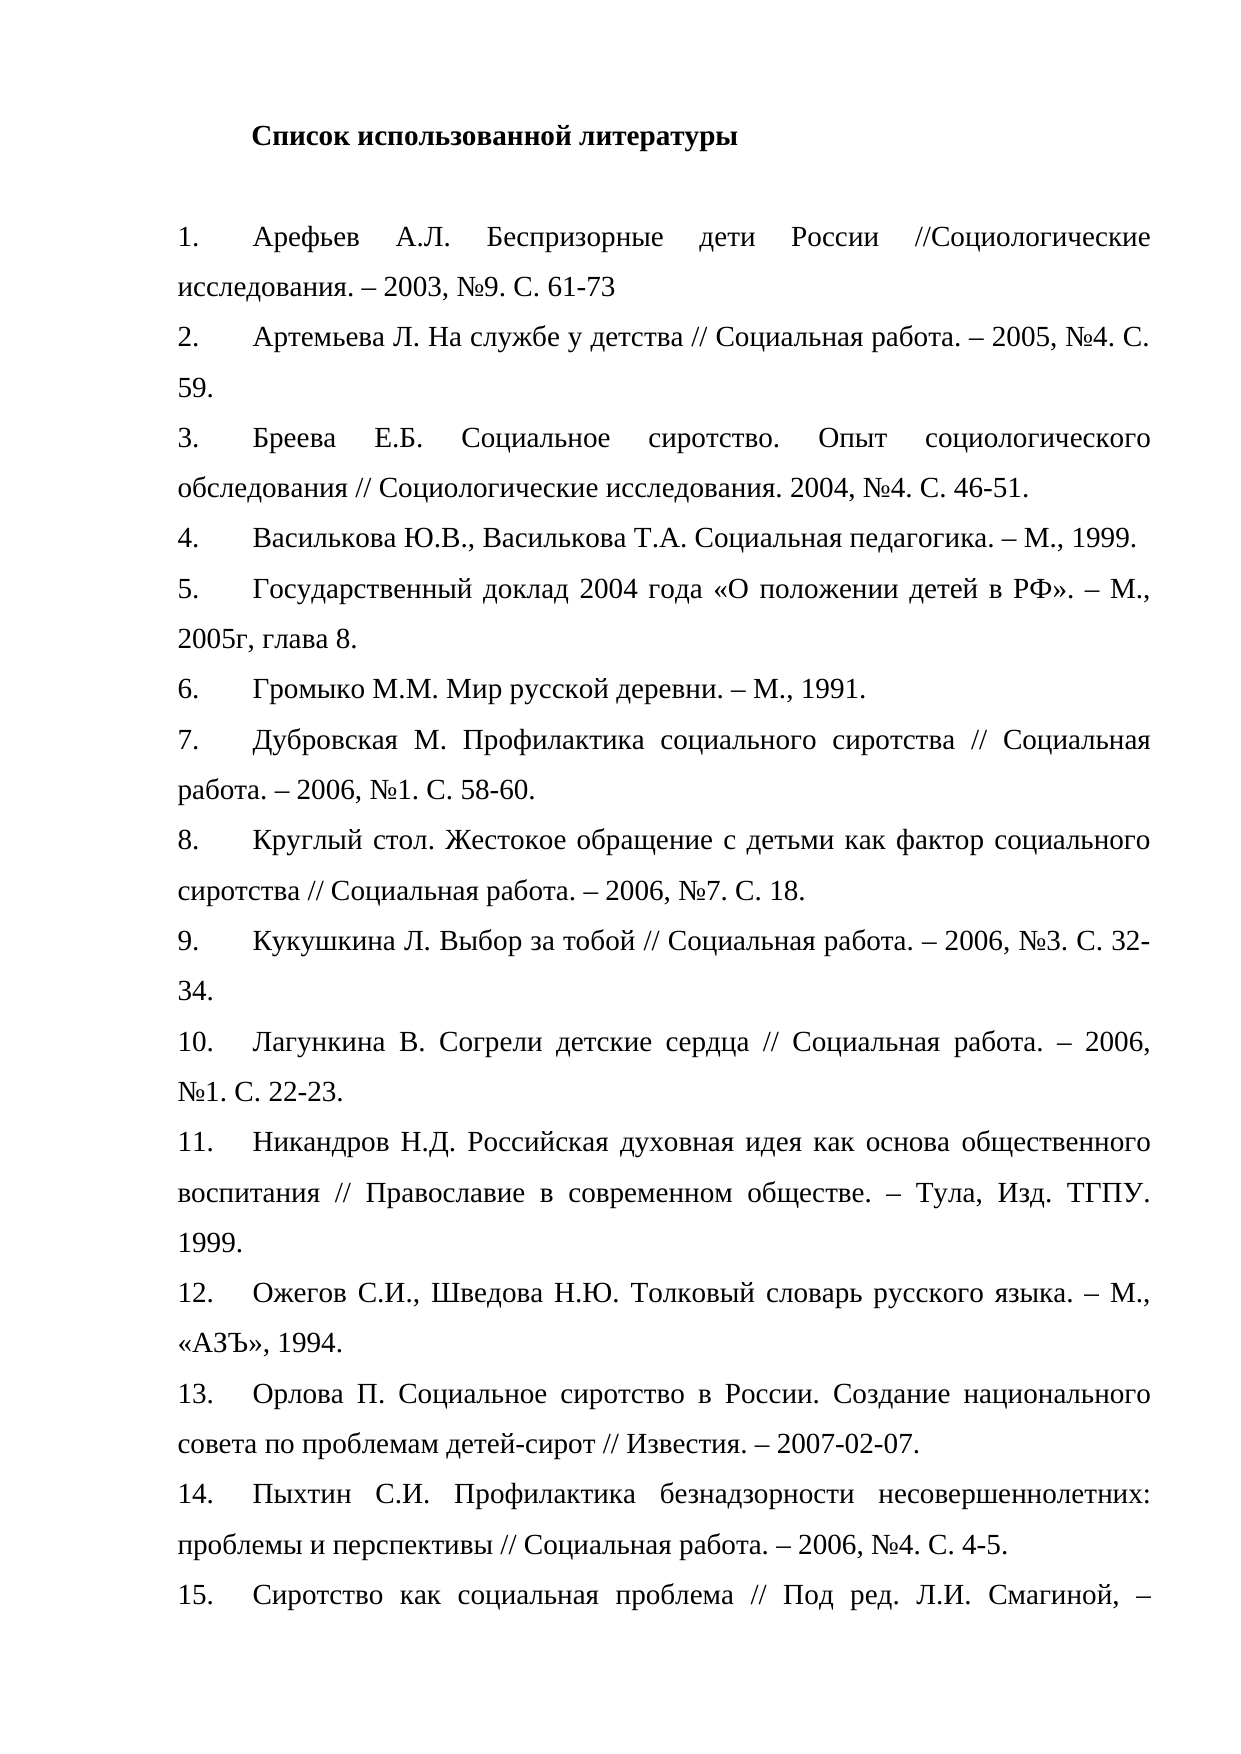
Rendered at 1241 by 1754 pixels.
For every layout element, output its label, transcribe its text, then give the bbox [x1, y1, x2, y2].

list Круглый стол. Жестокое обращение с детьми как фактор социального сиротства // Социальная работа. – 2006, №7. С. 18. [177, 822, 1152, 906]
list Артемьева Л. На службе у детства // Социальная работа. – 2005, №4. С. 59. [177, 319, 1152, 403]
list Дубровская М. Профилактика социального сиротства // Социальная работа. – 2006, №1. С. 58-60. [177, 722, 1152, 806]
list Ожегов С.И., Шведова Н.Ю. Толковый словарь русского языка. – М., «АЗЪ», 1994. [177, 1275, 1152, 1359]
list Кукушкина Л. Выбор за тобой // Социальная работа. – 2006, №3. С. 32-34. [177, 923, 1152, 1007]
list Арефьев А.Л. Беспризорные дети России //Социологические исследования. – 2003, №9. С. 61-73 [177, 219, 1152, 303]
list Громыко М.М. Мир русской деревни. – М., 1991. [177, 672, 1152, 705]
list Василькова Ю.В., Василькова Т.А. Социальная педагогика. – М., 1999. [177, 521, 1152, 554]
list Орлова П. Социальное сиротство в России. Создание национального совета по проблемам детей-сирот // Известия. – 2007-02-07. [177, 1376, 1152, 1460]
list Пыхтин С.И. Профилактика безнадзорности несовершеннолетних: проблемы и перспективы // Социальная работа. – 2006, №4. С. 4-5. [177, 1477, 1152, 1560]
list Бреева Е.Б. Социальное сиротство. Опыт социологического обследования // Социологические исследования. 2004, №4. С. 46-51. [177, 420, 1152, 504]
list Лагункина В. Согрели детские сердца // Социальная работа. – 2006, №1. С. 22-23. [177, 1024, 1152, 1108]
list Государственный доклад 2004 года «О положении детей в РФ». – М., 2005г, глава 8. [177, 571, 1152, 655]
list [177, 1577, 1152, 1611]
list Никандров Н.Д. Российская духовная идея как основа общественного воспитания // Православие в современном обществе. – Тула, Изд. ТГПУ. 1999. [177, 1124, 1152, 1258]
text Список использованной литературы [177, 118, 1152, 152]
